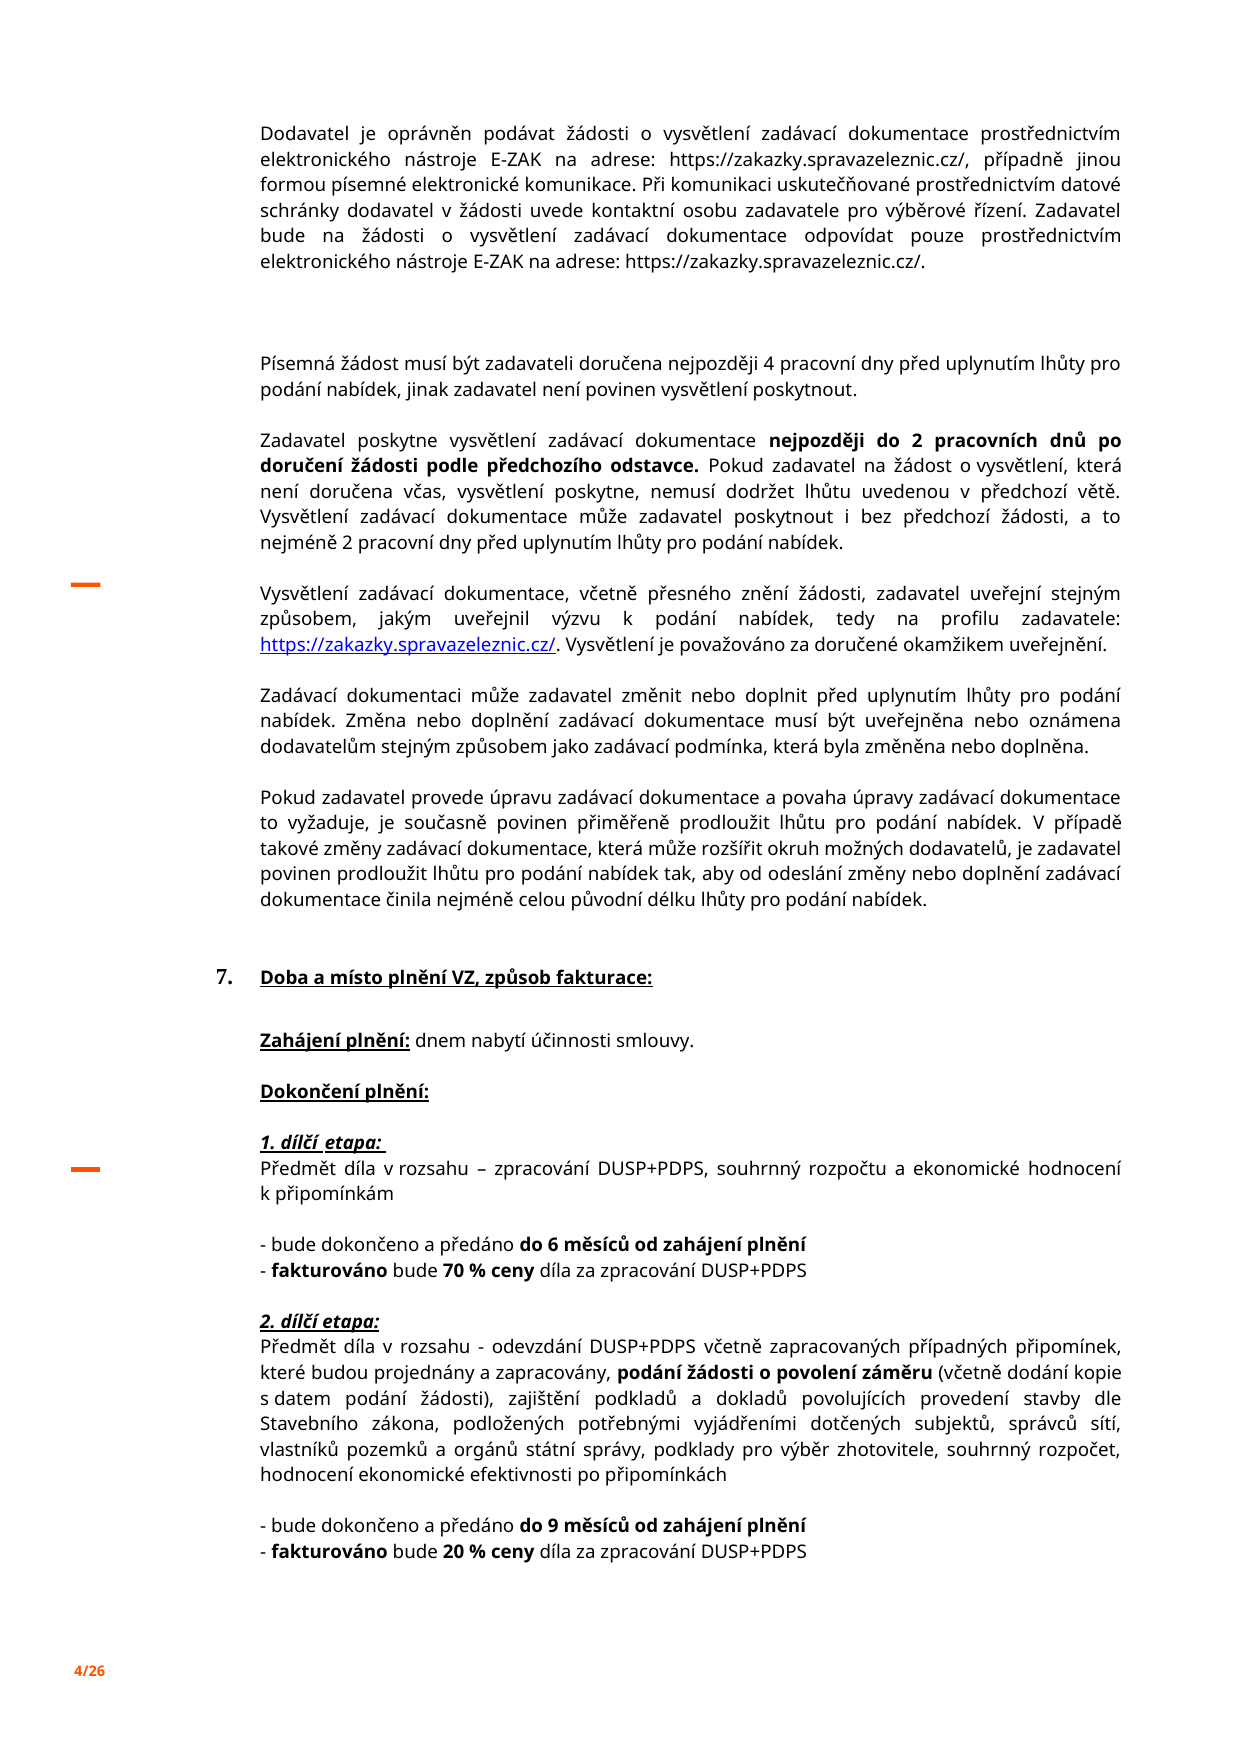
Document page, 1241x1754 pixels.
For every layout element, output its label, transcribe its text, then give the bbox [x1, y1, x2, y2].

text - bude dokončeno a předáno do 6 měsíců od zahájení plnění [260, 1232, 1122, 1257]
text Pokud zadavatel provede úpravu zadávací dokumentace a povaha úpravy zadávací dokumentace to vyžaduje, je současně povinen přiměřeně prodloužit lhůtu pro podání nabídek. V případě takové změny zadávací dokumentace, která může rozšířit okruh možných dodavatelů, je zadavatel povinen prodloužit lhůtu pro podání nabídek tak, aby od odeslání změny nebo doplnění zadávací dokumentace činila nejméně celou původní délku lhůty pro podání nabídek. [260, 784, 1122, 912]
text Zadávací dokumentaci může zadavatel změnit nebo doplnit před uplynutím lhůty pro podání nabídek. Změna nebo doplnění zadávací dokumentace musí být uveřejněna nebo oznámena dodavatelům stejným způsobem jako zadávací podmínka, která byla změněna nebo doplněna. [260, 682, 1122, 759]
text Předmět díla v rozsahu - odevzdání DUSP+PDPS včetně zapracovaných případných připomínek, které budou projednány a zapracovány, podání žádosti o povolení záměru (včetně dodání kopie s datem podání žádosti), zajištění podkladů a dokladů povolujících provedení stavby dle Stavebního zákona, podložených potřebnými vyjádřeními dotčených subjektů, správců sítí, vlastníků pozemků a orgánů státní správy, podklady pro výběr zhotovitele, souhrnný rozpočet, hodnocení ekonomické efektivnosti po připomínkách [260, 1334, 1122, 1487]
text Písemná žádost musí být zadavateli doručena nejpozději 4 pracovní dny před uplynutím lhůty pro podání nabídek, jinak zadavatel není povinen vysvětlení poskytnout. [260, 350, 1122, 401]
text Zahájení plnění: dnem nabytí účinnosti smlouvy. [260, 1028, 1122, 1053]
text 2. dílčí etapa: [260, 1308, 1122, 1334]
text 1. dílčí etapa: [216, 1130, 1122, 1155]
list Doba a místo plnění VZ, způsob fakturace: [216, 963, 1122, 989]
text - bude dokončeno a předáno do 9 měsíců od zahájení plnění [260, 1512, 1122, 1538]
text - fakturováno bude 70 % ceny díla za zpracování DUSP+PDPS [260, 1257, 1122, 1283]
text Dokončení plnění: [260, 1079, 1122, 1104]
text Předmět díla v rozsahu – zpracování DUSP+PDPS, souhrnný rozpočtu a ekonomické hodnocení k připomínkám [260, 1155, 1122, 1206]
text Vysvětlení zadávací dokumentace, včetně přesného znění žádosti, zadavatel uveřejní stejným způsobem, jakým uveřejnil výzvu k podání nabídek, tedy na profilu zadavatele: https://zakazky.spravazeleznic.cz/. Vysvětlení je považováno za doručené okamžikem uveřejnění. [260, 580, 1122, 657]
text Dodavatel je oprávněn podávat žádosti o vysvětlení zadávací dokumentace prostřednictvím elektronického nástroje E-ZAK na adrese: https://zakazky.spravazeleznic.cz/, případně jinou formou písemné elektronické komunikace. Při komunikaci uskutečňované prostřednictvím datové schránky dodavatel v žádosti uvede kontaktní osobu zadavatele pro výběrové řízení. Zadavatel bude na žádosti o vysvětlení zadávací dokumentace odpovídat pouze prostřednictvím elektronického nástroje E-ZAK na adrese: https://zakazky.spravazeleznic.cz/. [260, 121, 1122, 274]
text Zadavatel poskytne vysvětlení zadávací dokumentace nejpozději do 2 pracovních dnů po doručení žádosti podle předchozího odstavce. Pokud zadavatel na žádost o vysvětlení, která není doručena včas, vysvětlení poskytne, nemusí dodržet lhůtu uvedenou v předchozí větě. Vysvětlení zadávací dokumentace může zadavatel poskytnout i bez předchozí žádosti, a to nejméně 2 pracovní dny před uplynutím lhůty pro podání nabídek. [260, 427, 1122, 554]
text - fakturováno bude 20 % ceny díla za zpracování DUSP+PDPS [260, 1538, 1122, 1563]
